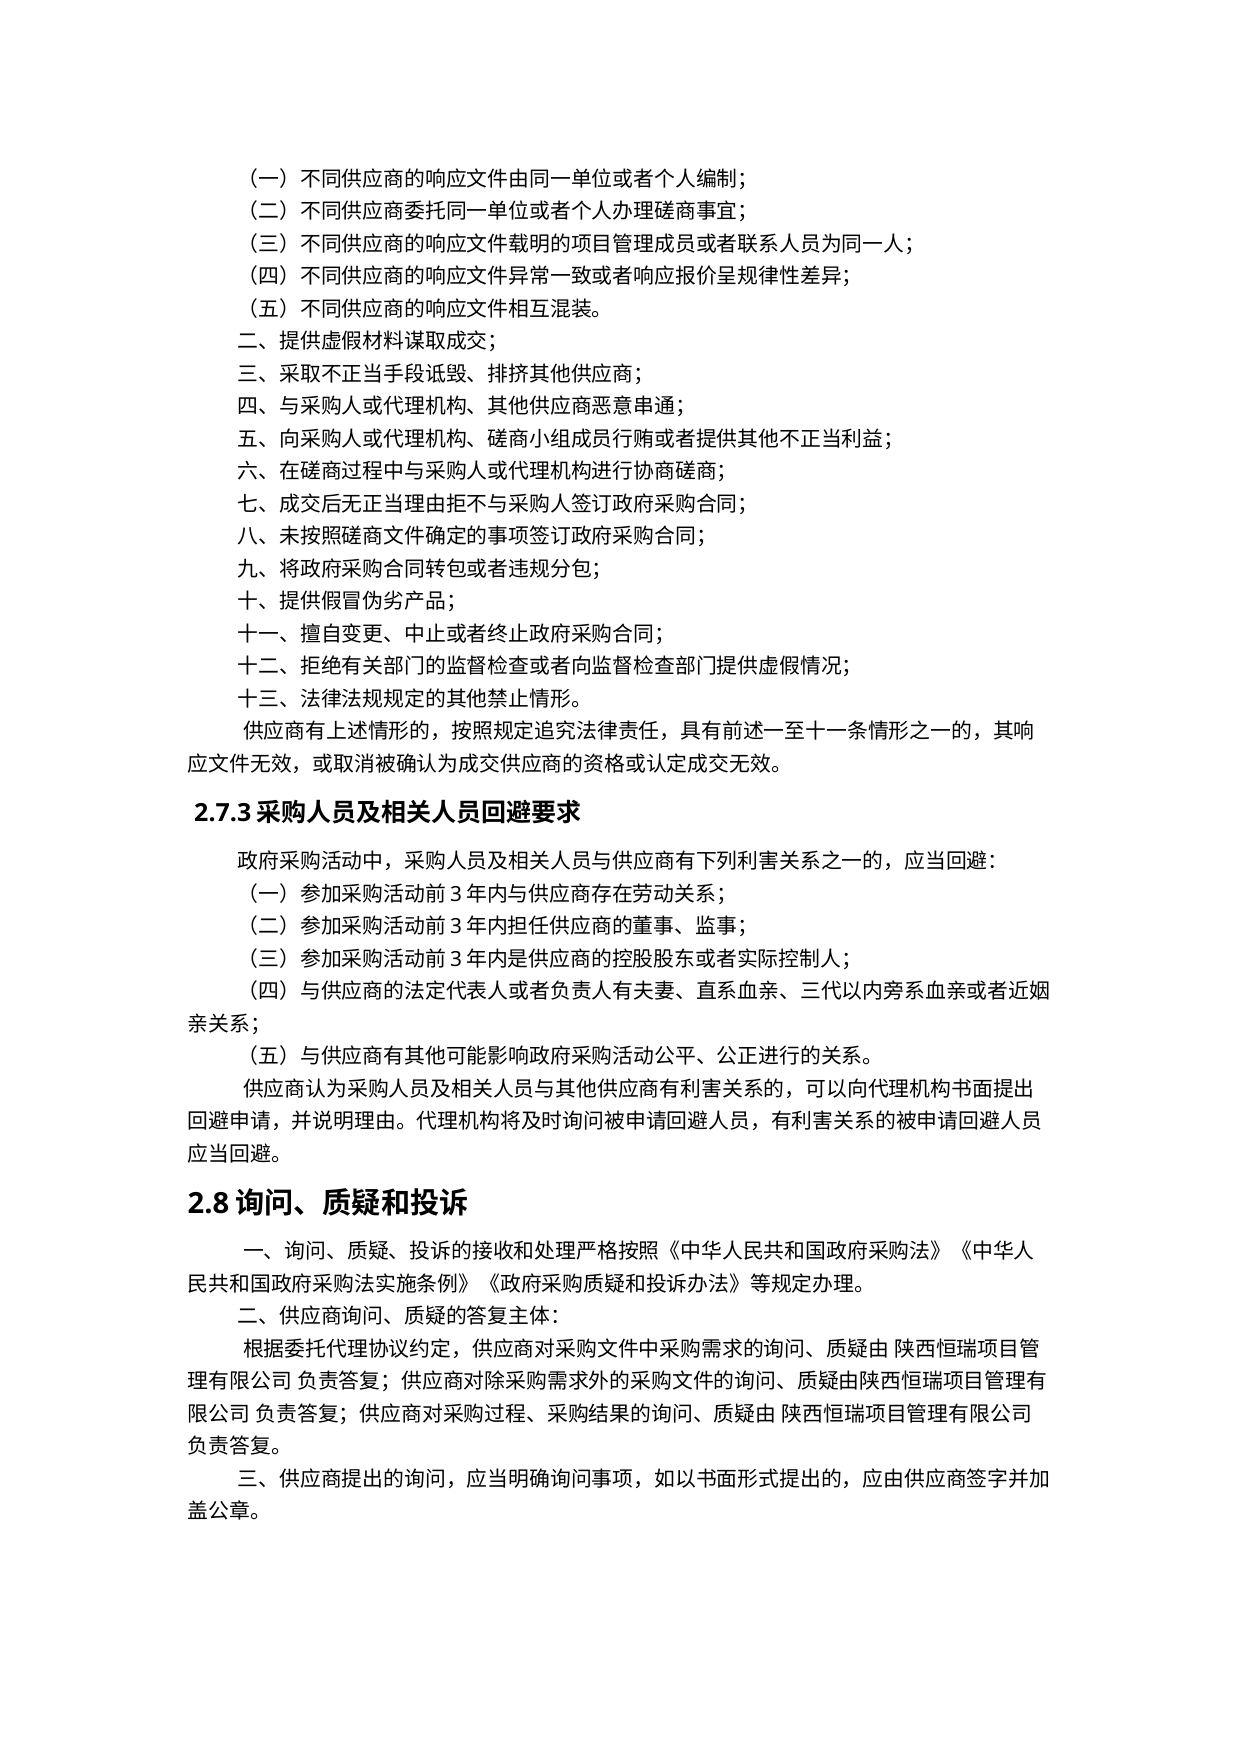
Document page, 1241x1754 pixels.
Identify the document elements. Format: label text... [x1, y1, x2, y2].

text 2.7.3采购人员及相关人员回避要求 [187, 779, 1053, 844]
text （三）不同供应商的响应文件载明的项目管理成员或者联系人员为同一人； [187, 227, 1053, 259]
text 十、提供假冒伪劣产品； [187, 584, 1053, 617]
text 二、供应商询问、质疑的答复主体： [187, 1299, 1053, 1332]
text （一）参加采购活动前3年内与供应商存在劳动关系； [187, 877, 1053, 909]
text 政府采购活动中，采购人员及相关人员与供应商有下列利害关系之一的，应当回避： [187, 844, 1053, 877]
text （一）不同供应商的响应文件由同一单位或者个人编制； [187, 162, 1053, 194]
text （五）不同供应商的响应文件相互混装。 [187, 292, 1053, 324]
text 十二、拒绝有关部门的监督检查或者向监督检查部门提供虚假情况； [187, 649, 1053, 682]
text 十三、法律法规规定的其他禁止情形。 [187, 682, 1053, 714]
text 十一、擅自变更、中止或者终止政府采购合同； [187, 617, 1053, 649]
text 八、未按照磋商文件确定的事项签订政府采购合同； [187, 519, 1053, 552]
text 2.8询问、质疑和投诉 [187, 1169, 1053, 1234]
text 一、询问、质疑、投诉的接收和处理严格按照《中华人民共和国政府采购法》《中华人民共和国政府采购法实施条例》《政府采购质疑和投诉办法》等规定办理。 [187, 1234, 1053, 1299]
text 六、在磋商过程中与采购人或代理机构进行协商磋商； [187, 454, 1053, 487]
text 供应商有上述情形的，按照规定追究法律责任，具有前述一至十一条情形之一的，其响应文件无效，或取消被确认为成交供应商的资格或认定成交无效。 [187, 714, 1053, 779]
text 九、将政府采购合同转包或者违规分包； [187, 552, 1053, 584]
text 七、成交后无正当理由拒不与采购人签订政府采购合同； [187, 487, 1053, 519]
text （五）与供应商有其他可能影响政府采购活动公平、公正进行的关系。 [187, 1039, 1053, 1072]
text 二、提供虚假材料谋取成交； [187, 324, 1053, 357]
text （四）不同供应商的响应文件异常一致或者响应报价呈规律性差异； [187, 259, 1053, 292]
text （二）不同供应商委托同一单位或者个人办理磋商事宜； [187, 194, 1053, 227]
text 供应商认为采购人员及相关人员与其他供应商有利害关系的，可以向代理机构书面提出回避申请，并说明理由。代理机构将及时询问被申请回避人员，有利害关系的被申请回避人员应当回避。 [187, 1072, 1053, 1169]
text 三、供应商提出的询问，应当明确询问事项，如以书面形式提出的，应由供应商签字并加盖公章。 [187, 1462, 1053, 1527]
text 三、采取不正当手段诋毁、排挤其他供应商； [187, 357, 1053, 389]
text 五、向采购人或代理机构、磋商小组成员行贿或者提供其他不正当利益； [187, 422, 1053, 454]
text 四、与采购人或代理机构、其他供应商恶意串通； [187, 389, 1053, 422]
text （四）与供应商的法定代表人或者负责人有夫妻、直系血亲、三代以内旁系血亲或者近姻亲关系； [187, 974, 1053, 1039]
text （二）参加采购活动前3年内担任供应商的董事、监事； [187, 909, 1053, 942]
text （三）参加采购活动前3年内是供应商的控股股东或者实际控制人； [187, 942, 1053, 974]
text 根据委托代理协议约定，供应商对采购文件中采购需求的询问、质疑由 陕西恒瑞项目管理有限公司 负责答复；供应商对除采购需求外的采购文件的询问、质疑由陕西恒瑞项目管理有限公司 负责答复；供应商对采购过程、采购结果的询问、质疑由 陕西恒瑞项目管理有限公司 负责答复。 [187, 1332, 1053, 1462]
